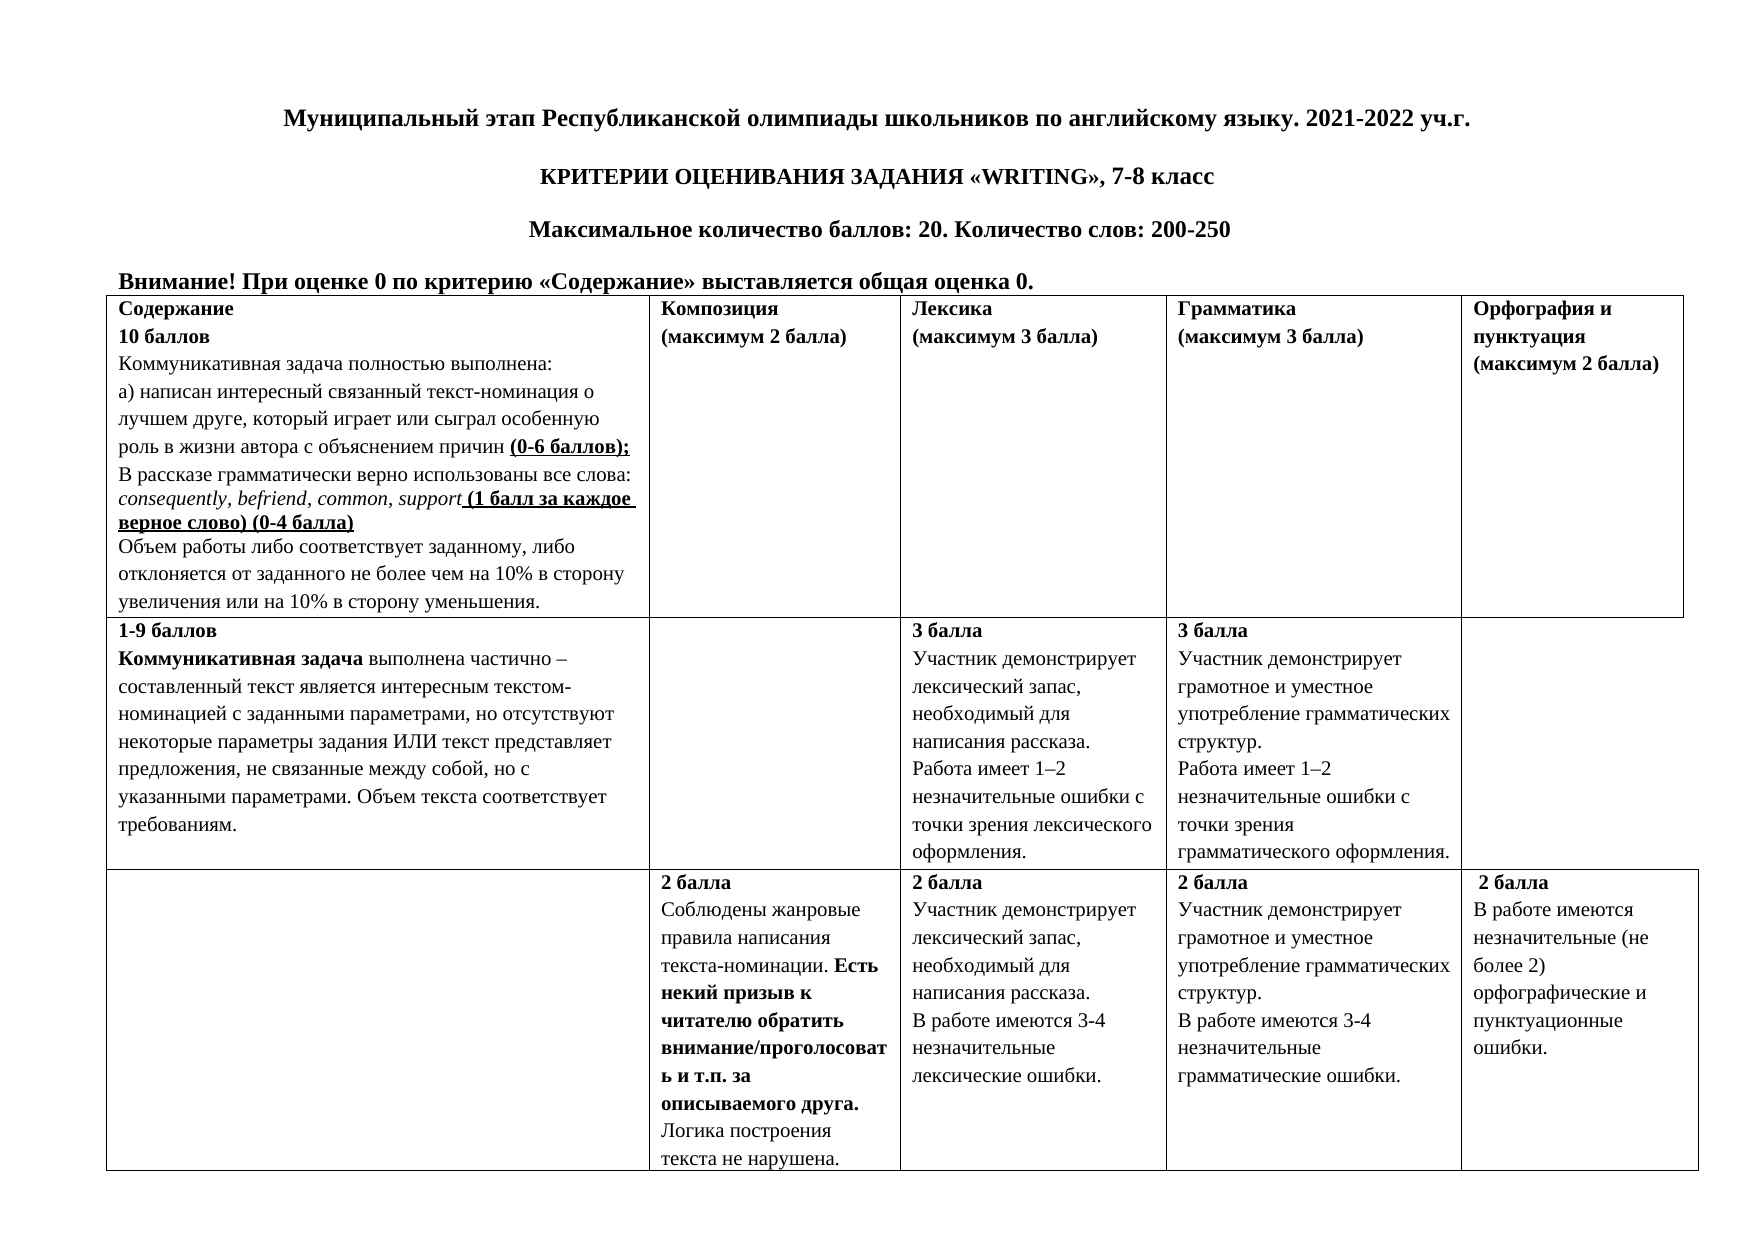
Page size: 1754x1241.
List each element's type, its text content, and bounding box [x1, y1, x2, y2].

text Максимальное количество баллов: 20. Количество слов: 200-250 [118, 215, 1636, 242]
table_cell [1462, 870, 1698, 1170]
table_header Орфография и пунктуация (максимум 2 балла) [1462, 296, 1683, 617]
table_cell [901, 870, 1166, 1170]
table_cell 3 балла Участник демонстрирует грамотное и уместное употребление грамматических структур. Работа имеет 1–2 незначительные ошибки с точки зрения грамматического оформления. [1167, 618, 1461, 869]
table_header Содержание 10 баллов Коммуникативная задача полностью выполнена: а) написан интересный связанный текст-номинация о лучшем друге, который играет или сыграл особенную роль в жизни автора с объяснением причин (0-6 баллов); В рассказе грамматически верно использованы все слова: consequently, befriend, common, support (1 балл за каждое верное слово) (0-4 балла) Объем работы либо соответствует заданному, либо отклоняется от заданного не более чем на 10% в сторону увеличения или на 10% в сторону уменьшения. [107, 296, 649, 617]
table_cell [107, 870, 649, 1170]
table_header Грамматика (максимум 3 балла) [1167, 296, 1461, 617]
table_cell 1-9 баллов Коммуникативная задача выполнена частично – составленный текст является интересным текстом-номинацией с заданными параметрами, но отсутствуют некоторые параметры задания ИЛИ текст представляет предложения, не связанные между собой, но с указанными параметрами. Объем текста соответствует требованиям. [107, 618, 649, 869]
text Муниципальный этап Республиканской олимпиады школьников по английскому языку. 2021-2022 уч.г. [118, 103, 1636, 132]
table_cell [1167, 870, 1461, 1170]
table_header Композиция (максимум 2 балла) [650, 296, 900, 617]
table_header Лексика (максимум 3 балла) [901, 296, 1166, 617]
text Внимание! При оценке 0 по критерию «Содержание» выставляется общая оценка 0. [118, 267, 1636, 295]
table_cell 3 балла Участник демонстрирует лексический запас, необходимый для написания рассказа. Работа имеет 1–2 незначительные ошибки с точки зрения лексического оформления. [901, 618, 1166, 869]
text КРИТЕРИИ ОЦЕНИВАНИЯ ЗАДАНИЯ «WRITING», 7-8 класс [118, 161, 1636, 190]
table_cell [650, 870, 900, 1170]
table_cell [650, 618, 900, 869]
